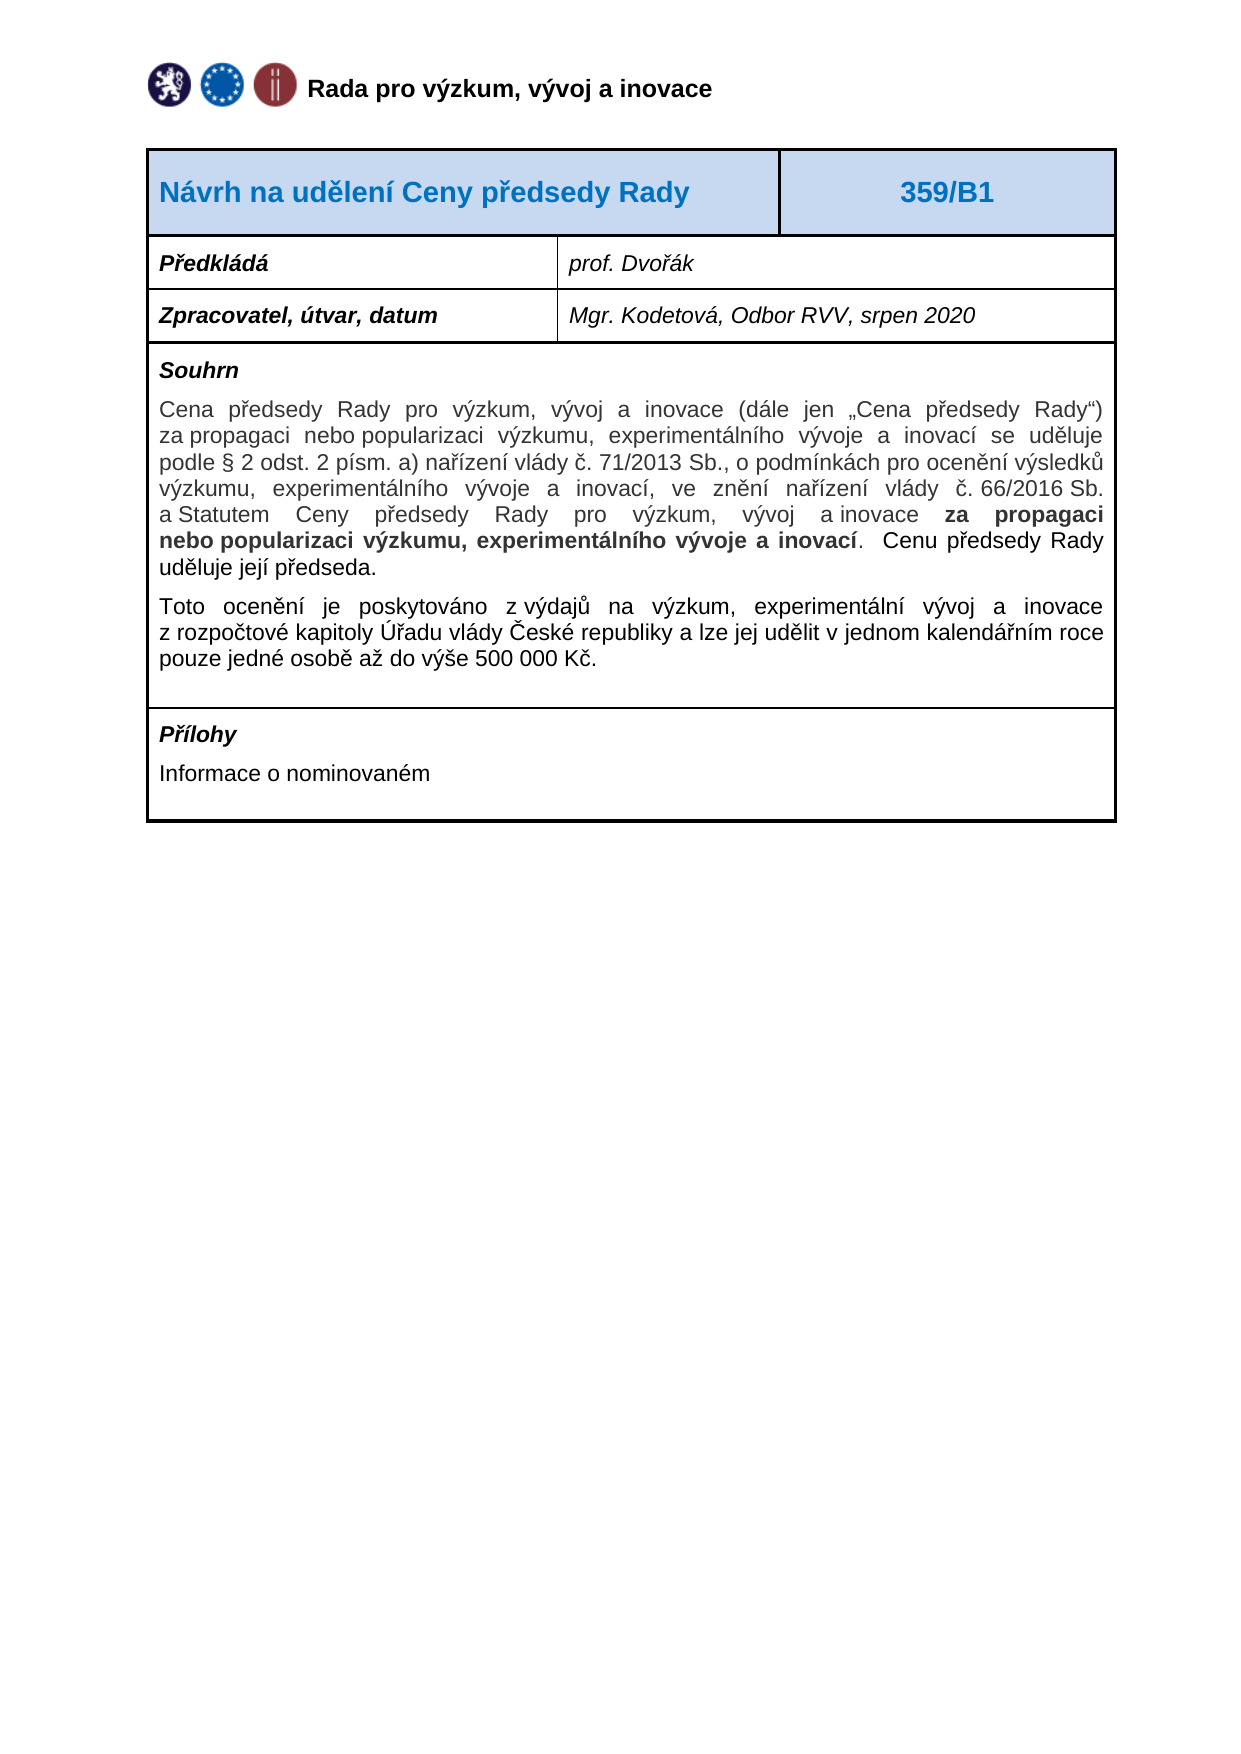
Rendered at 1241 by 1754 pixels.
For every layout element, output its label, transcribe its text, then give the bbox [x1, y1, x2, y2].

table_cell Mgr. Kodetová, Odbor RVV, srpen 2020 [558, 290, 1114, 341]
picture [147, 62, 298, 108]
table_header Návrh na udělení Ceny předsedy Rady [149, 151, 778, 234]
table_cell prof. Dvořák [558, 237, 1114, 288]
table_header 359/B1 [781, 151, 1114, 234]
table_cell Předkládá [149, 237, 557, 288]
table_cell Přílohy Informace o nominovaném [149, 709, 1114, 819]
table_cell Souhrn Cena předsedy Rady pro výzkum, vývoj a inovace (dále jen „Cena předsedy Rady“) za propagaci nebo popularizaci výzkumu, experimentálního vývoje a inovací se uděluje podle § 2 odst. 2 písm. a) nařízení vlády č. 71/2013 Sb., o podmínkách pro ocenění výsledků výzkumu, experimentálního vývoje a inovací, ve znění nařízení vlády č. 66/2016 Sb. a Statutem Ceny předsedy Rady pro výzkum, vývoj a inovace za propagaci nebo popularizaci výzkumu, experimentálního vývoje a inovací. Cenu předsedy Rady uděluje její předseda. Toto ocenění je poskytováno z výdajů na výzkum, experimentální vývoj a inovace z rozpočtové kapitoly Úřadu vlády České republiky a lze jej udělit v jednom kalendářním roce pouze jedné osobě až do výše 500 000 Kč. [149, 344, 1114, 707]
table_cell Zpracovatel, útvar, datum [149, 290, 557, 341]
